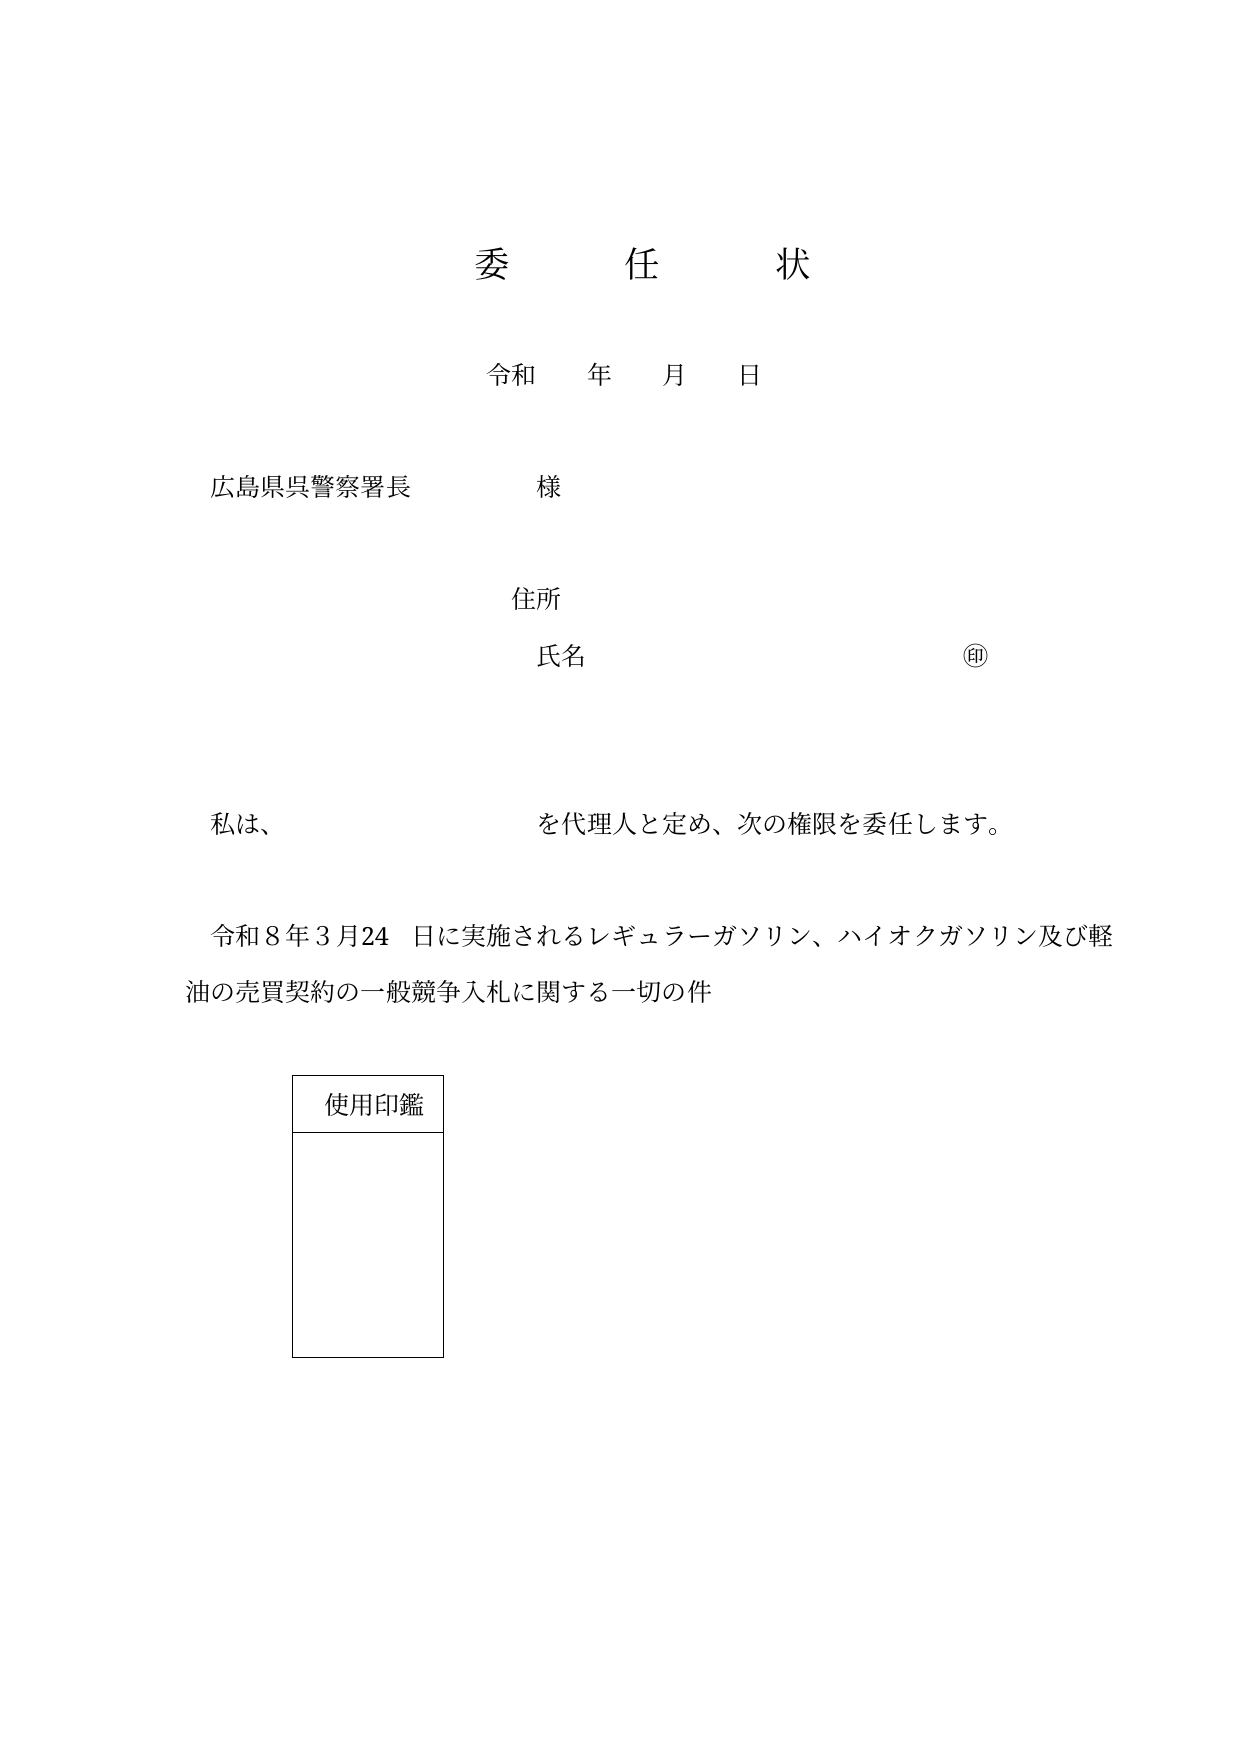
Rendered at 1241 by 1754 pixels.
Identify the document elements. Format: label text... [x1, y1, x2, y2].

text 住所 [185, 570, 1114, 626]
text 広島県呉警察署長 様 [185, 458, 1114, 514]
table_cell [293, 1133, 443, 1357]
text 氏名 ㊞ [185, 626, 1114, 682]
text 令和８年３月24日に実施されるレギュラーガソリン、ハイオクガソリン及び軽油の売買契約の一般競争入札に関する一切の件 [185, 906, 1114, 1018]
table_header 使用印鑑 [293, 1076, 443, 1132]
text 私は、 を代理人と定め、次の権限を委任します。 [185, 794, 1114, 850]
text 委 任 状 [185, 234, 1114, 290]
text 令和 年 月 日 [185, 346, 1114, 402]
